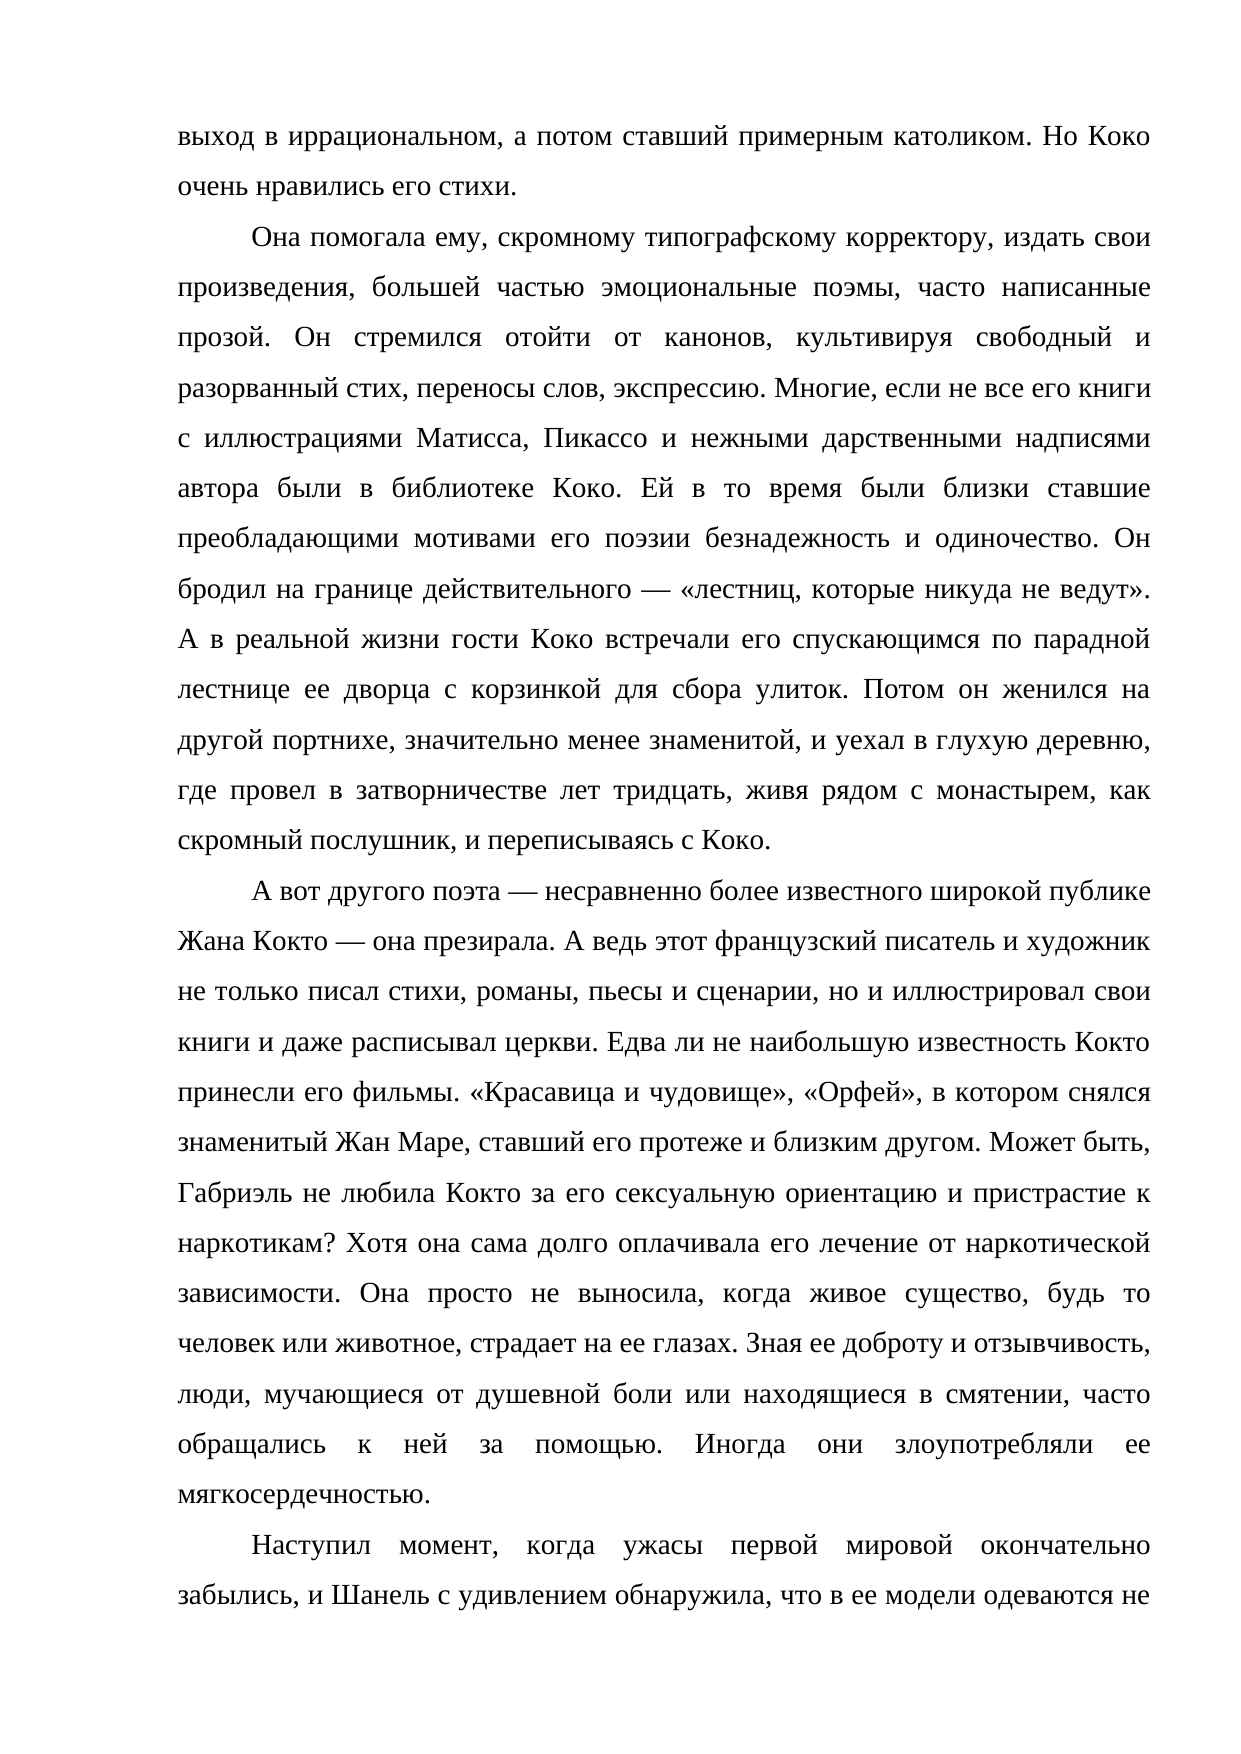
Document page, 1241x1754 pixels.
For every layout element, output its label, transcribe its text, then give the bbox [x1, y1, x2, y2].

text Она помогала ему, скромному типографскому корректору, издать свои произведения, большей частью эмоциональные поэмы, часто написанные прозой. Он стремился отойти от канонов, культивируя свободный и разорванный стих, переносы слов, экспрессию. Многие, если не все его книги с иллюстрациями Матисса, Пикассо и нежными дарственными надписями автора были в библиотеке Коко. Ей в то время были близки ставшие преобладающими мотивами его поэзии безнадежность и одиночество. Он бродил на границе действительного — «лестниц, которые никуда не ведут». А в реальной жизни гости Коко встречали его спускающимся по парадной лестнице ее дворца с корзинкой для сбора улиток. Потом он женился на другой портнихе, значительно менее знаменитой, и уехал в глухую деревню, где провел в затворничестве лет тридцать, живя рядом с монастырем, как скромный послушник, и переписываясь с Коко. [177, 219, 1152, 856]
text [177, 118, 1152, 202]
text А вот другого поэта — несравненно более известного широкой публике Жана Кокто — она презирала. А ведь этот французский писатель и художник не только писал стихи, романы, пьесы и сценарии, но и иллюстрировал свои книги и даже расписывал церкви. Едва ли не наибольшую известность Кокто принесли его фильмы. «Красавица и чудовище», «Орфей», в котором снялся знаменитый Жан Маре, ставший его протеже и близким другом. Может быть, Габриэль не любила Кокто за его сексуальную ориентацию и пристрастие к наркотикам? Хотя она сама долго оплачивала его лечение от наркотической зависимости. Она просто не выносила, когда живое существо, будь то человек или животное, страдает на ее глазах. Зная ее доброту и отзывчивость, люди, мучающиеся от душевной боли или находящиеся в смятении, часто обращались к ней за помощью. Иногда они злоупотребляли ее мягкосердечностью. [177, 873, 1152, 1510]
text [177, 1527, 1152, 1611]
